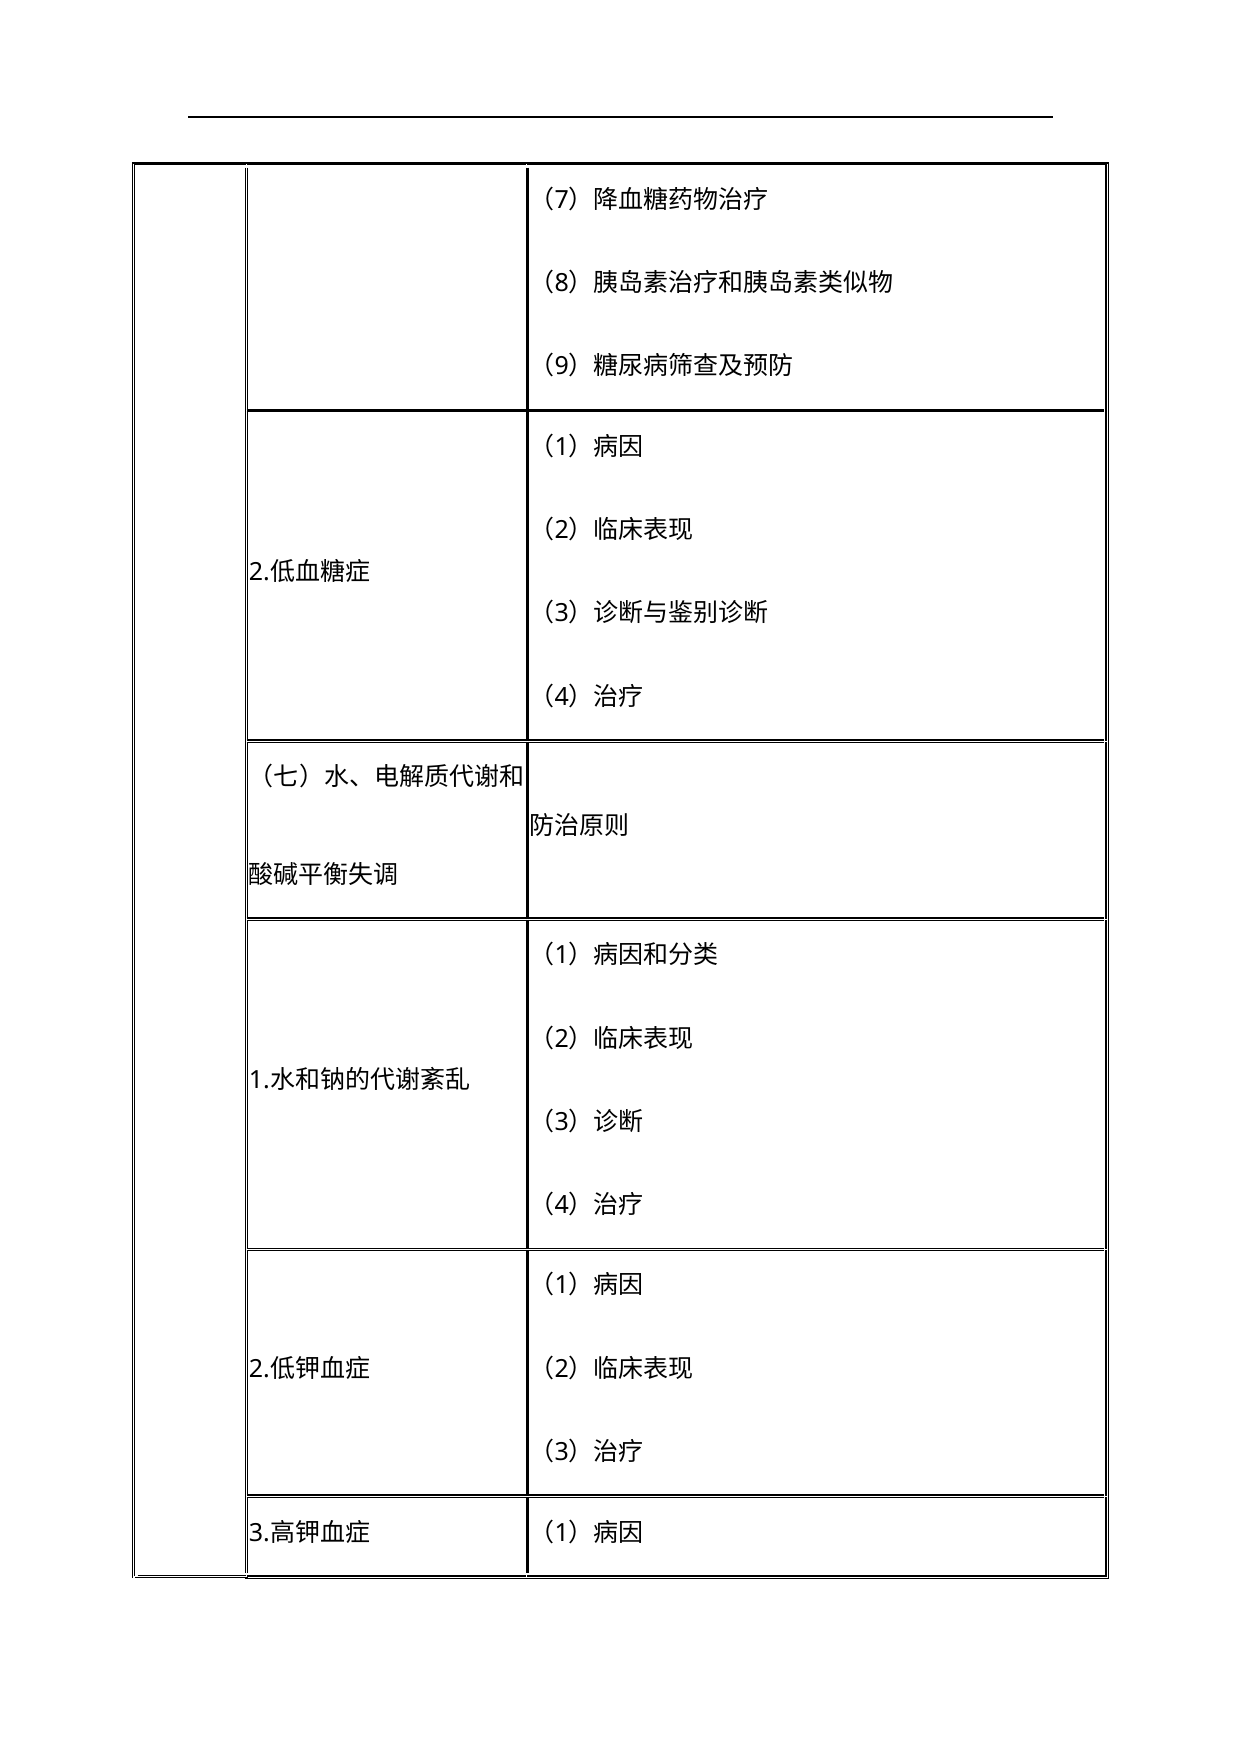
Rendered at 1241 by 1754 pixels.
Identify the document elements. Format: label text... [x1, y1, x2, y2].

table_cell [527, 165, 1105, 409]
table_cell （1）病因 （2）临床表现 （3）诊断与鉴别诊断 （4）治疗 [529, 409, 1105, 739]
table_cell 3.高钾血症 [246, 1498, 527, 1575]
table_cell 1.水和钠的代谢紊乱 [248, 921, 526, 1247]
table_cell 防治原则 [529, 739, 1106, 917]
table_cell （七）水、电解质代谢和酸碱平衡失调 [248, 743, 526, 917]
table_cell 1.糖尿病 [246, 164, 527, 409]
table_cell 2.低钾血症 [248, 1251, 526, 1494]
table_cell （1）病因 （2）临床表现 （3）治疗 [529, 1248, 1106, 1494]
table_cell （1）病因和分类 （2）临床表现 （3）诊断 （4）治疗 [529, 917, 1106, 1247]
table_cell （1）病因 （2）诊断 （3）治疗 [527, 1494, 1106, 1575]
table_cell 2.低血糖症 [248, 412, 526, 739]
